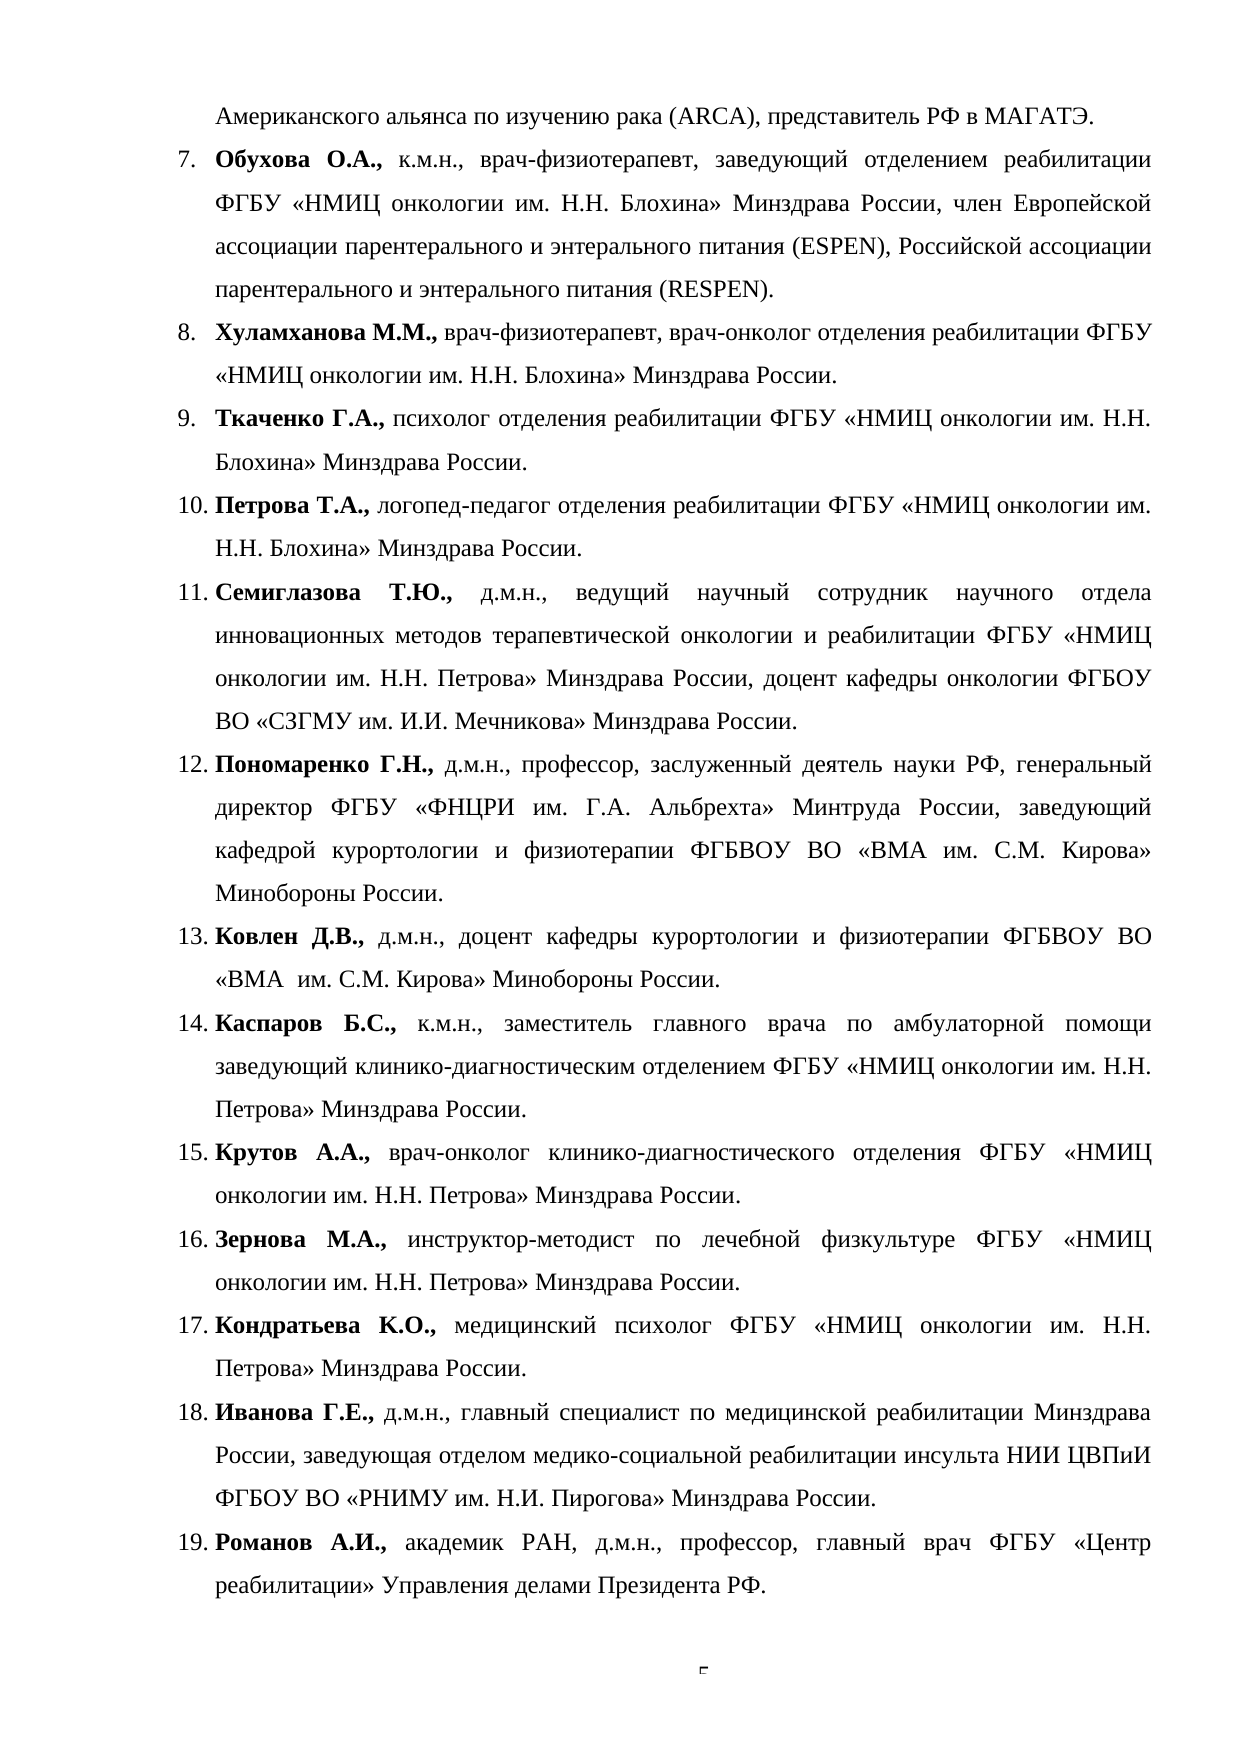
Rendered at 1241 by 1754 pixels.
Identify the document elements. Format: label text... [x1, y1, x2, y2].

list Крутов A.A., врач-онколог клинико-диагностического отделения ФГБУ «НМИЦ онкологии им. Н.Н. Петрова» Минздрава России. [177, 1137, 1152, 1209]
text Американского альянса по изучению рака (ARCA), представитель РФ в МАГАТЭ. [215, 101, 1163, 130]
list Семиглазова Т.Ю., д.м.н., ведущий научный сотрудник научного отдела инновационных методов терапевтической онкологии и реабилитации ФГБУ «НМИЦ онкологии им. Н.Н. Петрова» Минздрава России, доцент кафедры онкологии ФГБОУ ВО «СЗГМУ им. И.И. Мечникова» Минздрава России. [177, 577, 1152, 735]
list Ковлен Д.B., д.м.н., доцент кафедры курортологии и физиотерапии ФГБВОУ ВО «ВМА им. С.М. Кирова» Минобороны России. [177, 921, 1152, 993]
list Кондратьева K.O., медицинский психолог ФГБУ «НМИЦ онкологии им. Н.Н. Петрова» Минздрава России. [177, 1310, 1152, 1382]
list Пономаренко Г.Н., д.м.н., профессор, заслуженный деятель науки РФ, генеральный директор ФГБУ «ФНЦРИ им. Г.А. Альбрехта» Минтруда России, заведующий кафедрой курортологии и физиотерапии ФГБВОУ ВО «ВМА им. С.М. Кирова» Минобороны России. [177, 749, 1152, 907]
list Романов А.И., академик РАН, д.м.н., профессор, главный врач ФГБУ «Центр реабилитации» Управления делами Президента РФ. [177, 1527, 1152, 1598]
list Каспаров Б.С., к.м.н., заместитель главного врача по амбулаторной помощи заведующий клинико-диагностическим отделением ФГБУ «НМИЦ онкологии им. Н.Н. Петрова» Минздрава России. [177, 1008, 1152, 1123]
list Петрова Т.А., логопед-педагог отделения реабилитации ФГБУ «НМИЦ онкологии им. Н.Н. Блохина» Минздрава России. [177, 490, 1152, 562]
list Иванова Г.Е., д.м.н., главный специалист по медицинской реабилитации Минздрава России, заведующая отделом медико-социальной реабилитации инсульта НИИ ЦВПиИ ФГБОУ ВО «РНИМУ им. Н.И. Пирогова» Минздрава России. [177, 1397, 1151, 1512]
text «НМИЦ онкологии им. Н.Н. Блохина» Минздрава России. [215, 361, 1163, 389]
list Хуламханова M.M., врач-физиотерапевт, врач-онколог отделения реабилитации ФГБУ [177, 317, 1163, 346]
list Ткаченко Г.А., психолог отделения реабилитации ФГБУ «НМИЦ онкологии им. Н.Н. Блохина» Минздрава России. [177, 403, 1152, 475]
list Обухова O.A., к.м.н., врач-физиотерапевт, заведующий отделением реабилитации ФГБУ «НМИЦ онкологии им. Н.Н. Блохина» Минздрава России, член Европейской ассоциации парентерального и энтерального питания (ESPEN), Российской ассоциации парентерального и энтерального питания (RESPEN). [177, 144, 1152, 303]
list Зернова M.A., инструктор-методист по лечебной физкультуре ФГБУ «НМИЦ онкологии им. Н.Н. Петрова» Минздрава России. [177, 1224, 1152, 1296]
